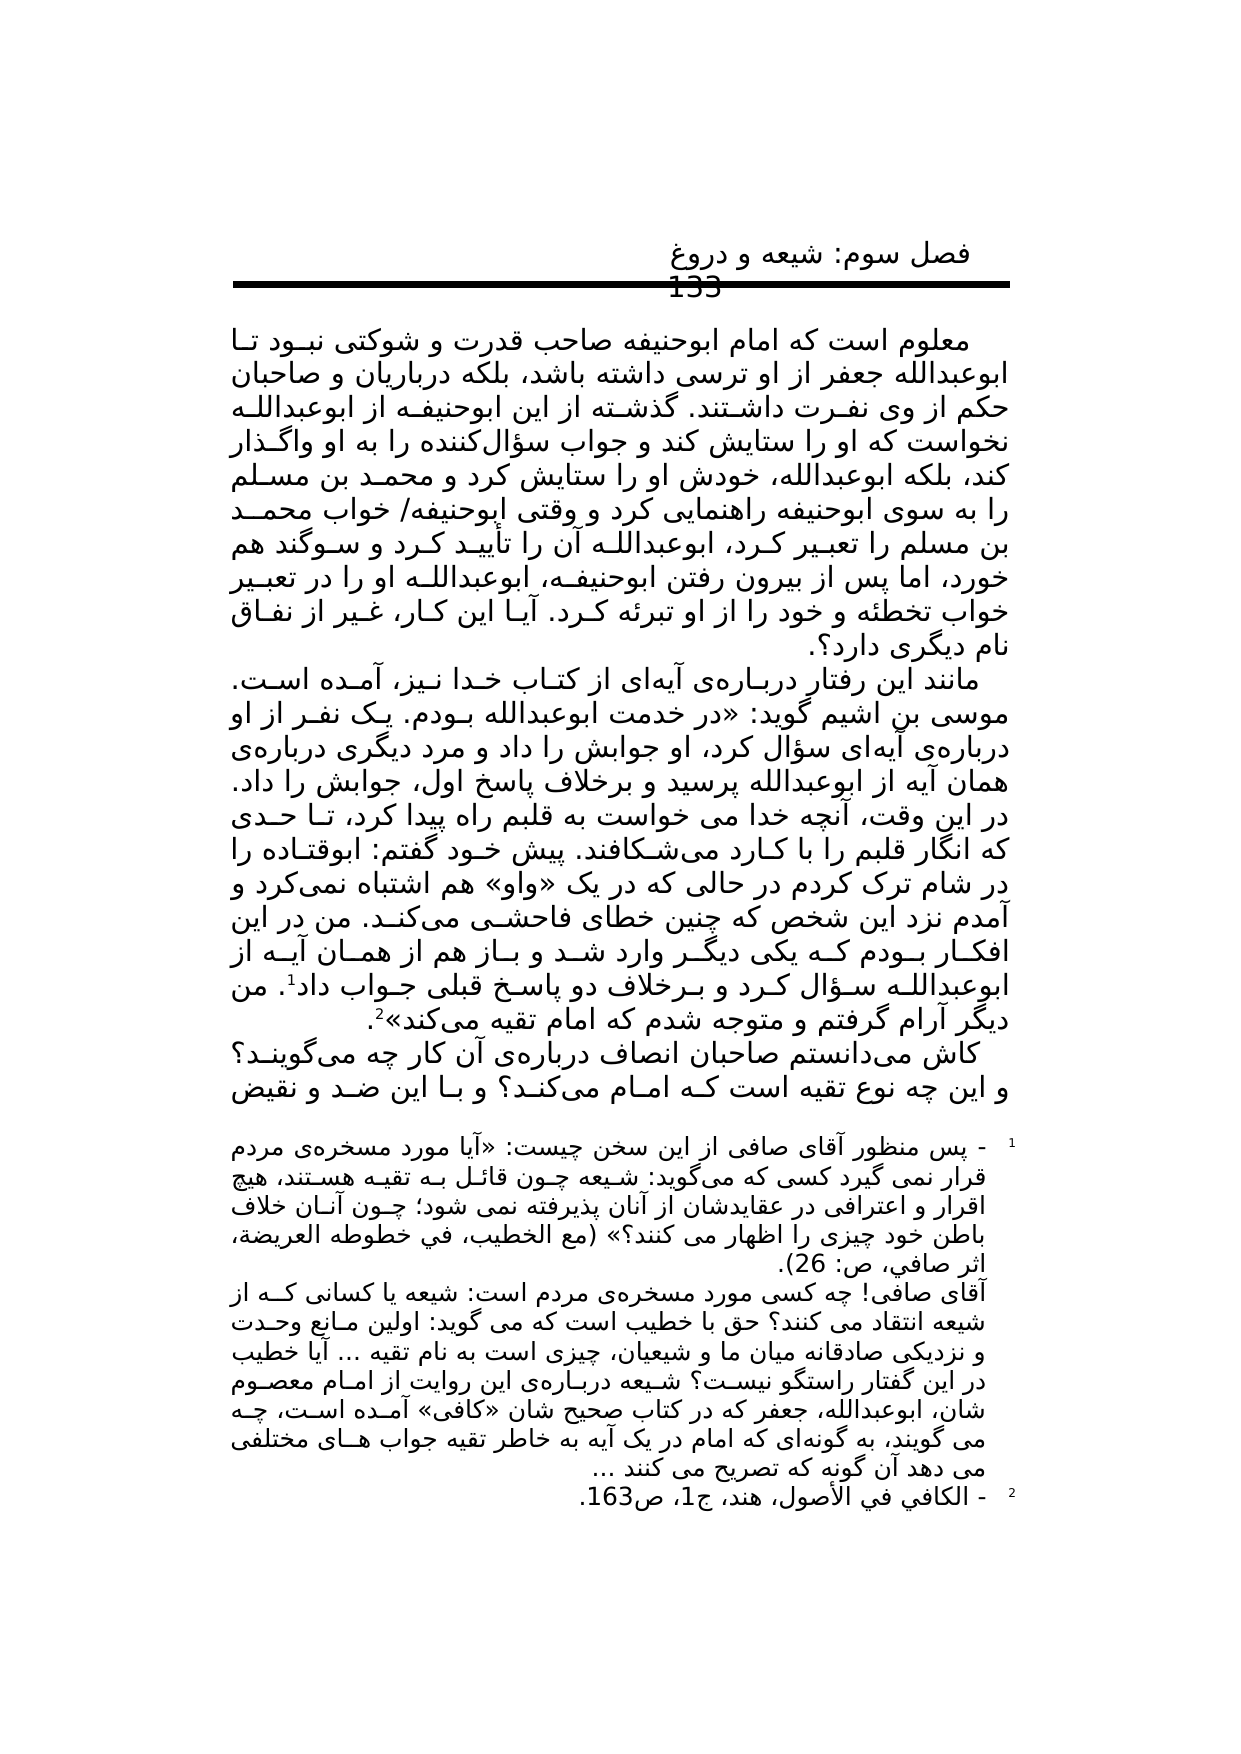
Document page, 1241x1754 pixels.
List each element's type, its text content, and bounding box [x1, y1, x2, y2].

text معلوم است که امام ابوحنیفه صاحب قدرت و شوکتی نبود تا ابوعبدالله جعفر از او ترسی داشته باشد، بلکه درباریان و صاحبان حکم از وی نفرت داشتند. گذشته از این ابوحنیفه از ابوعبدالله نخواست که او را ستایش کند و جواب سؤال‌کننده را به او واگذار کند، بلکه ابوعبدالله، خودش او را ستایش کرد و محمد بن مسلم را به سوی ابوحنیفه راهنمایی کرد و وقتی ابوحنیفه/ خواب محمد بن مسلم را تعبیر کرد، ابوعبدالله آن را تأیید کرد و سوگند هم خورد، اما پس از بیرون ‌رفتن ابوحنیفه، ابوعبدالله او را در تعبیر خواب تخطئه و خود را از او تبرئه کرد. آیا این کار، غیر از نفاق نام دیگری دارد؟. [230, 323, 1010, 662]
text کاش می‌دانستم صاحبان انصاف درباره‌ی آن کار چه می‌گویند؟ و این چه نوع تقیه است که امام می‌کند؟ و با این ضد و نقیض گویی چه شری را دفع کرده و از کدام مصیبت نجات یافته است و بر چنین کسی که چنین اعتقادی دارد، چگونه می‌توان در مسائل دینی و دنیوی اعتماد کرد؟ و اساساً چنین کسی را می‌توان بر کتاب یا سنت امین دانست؟ و چه کسی می‌داند که او چه وقت تقیه می‌کند و چه وقت تقیه نمی‌کند؟ [230, 1036, 1010, 1104]
text مانند این رفتار درباره‌‌ی آیه‌ای از کتاب خدا نیز، آمده است. موسی بن اشیم گوید: «در خدمت ابوعبدالله بودم. یک نفر از او درباره‌ی آیه‌ای سؤال کرد، او جوابش را داد و مرد دیگری درباره‌ی همان آیه از ابوعبدالله پرسید و برخلاف پاسخ اول، جوابش را داد. در این وقت، آنچه خدا می خواست به قلبم راه پیدا کرد، تا حدی که انگار قلبم را با کارد می‌شکافند. پیش خود گفتم: ابوقتاده را در شام ترک کردم در حالی که در یک «واو» هم اشتباه نمی‌کرد و آمدم نزد این شخص که چنین خطای فاحشی می‌کند. من در این افکار بودم که یکی دیگر وارد شد و باز هم از همان آیه از ابوعبدالله سؤال کرد و برخلاف دو پاسخ قبلی جواب داد. من دیگر آرام گرفتم و متوجه شدم که امام تقیه می‌کند». [230, 662, 1010, 1036]
